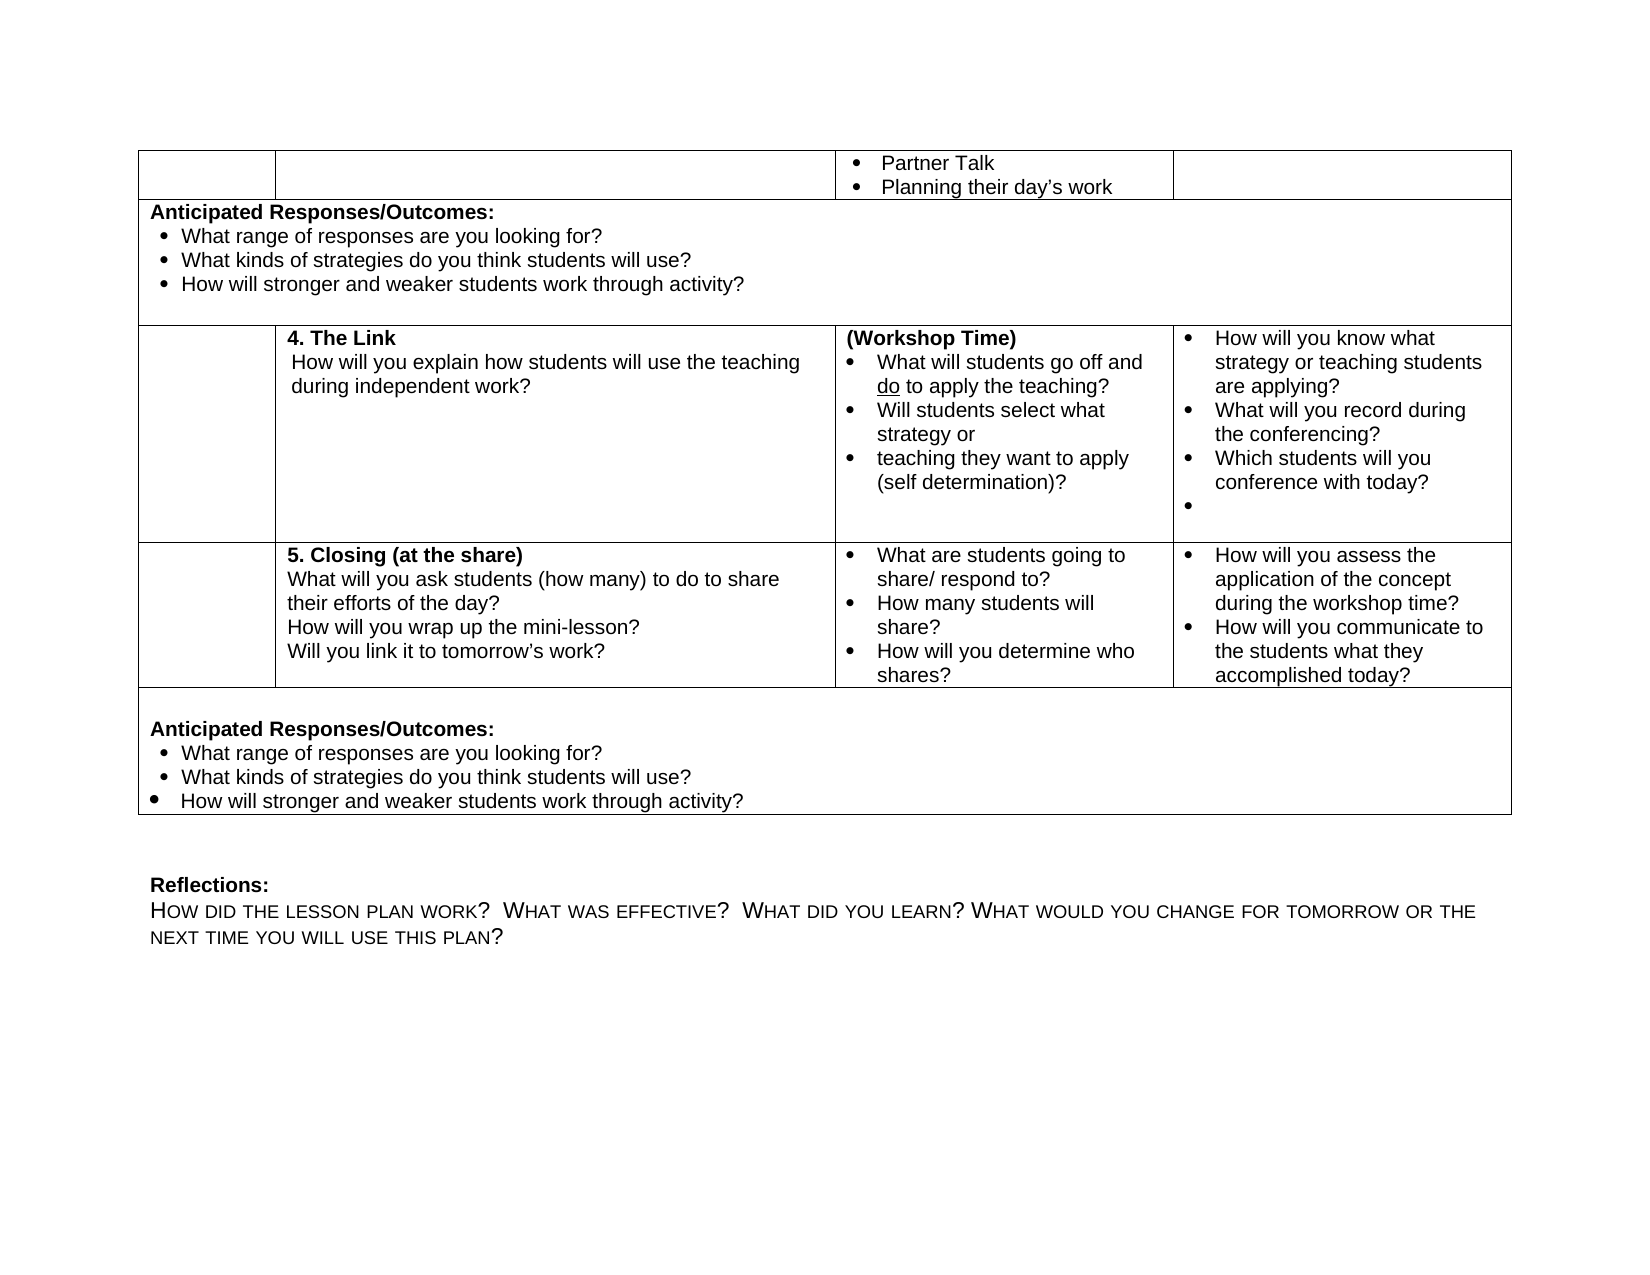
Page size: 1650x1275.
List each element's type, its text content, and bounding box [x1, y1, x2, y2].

table_cell How will you assess the application of the concept during the workshop time? How will you communicate to the students what they accomplished today? [1174, 543, 1511, 687]
table_cell Anticipated Responses/Outcomes: What range of responses are you looking for? What kinds of strategies do you think students will use? How will stronger and weaker students work through activity? [139, 200, 1511, 325]
table_cell [139, 543, 275, 687]
table_cell 5. Closing (at the share) What will you ask students (how many) to do to share their efforts of the day? How will you wrap up the mini-lesson? Will you link it to tomorrow’s work? [276, 543, 835, 687]
table_cell Anticipated Responses/Outcomes: What range of responses are you looking for? What kinds of strategies do you think students will use? How will stronger and weaker students work through activity? [139, 688, 1511, 814]
text Reflections: [150, 873, 1500, 897]
table_cell [139, 326, 275, 542]
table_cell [1174, 151, 1511, 199]
table_cell How will you know what strategy or teaching students are applying? What will you record during the conferencing? Which students will you conference with today? [1174, 326, 1511, 542]
table_cell [139, 151, 275, 199]
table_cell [836, 151, 1173, 199]
table_cell What are students going to share/ respond to? How many students will share? How will you determine who shares? [836, 543, 1173, 687]
table_cell 4. The Link How will you explain how students will use the teaching during independent work? [276, 326, 835, 542]
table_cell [276, 151, 835, 199]
table_cell (Workshop Time) What will students go off and do to apply the teaching? Will students select what strategy or teaching they want to apply (self determination)? [836, 326, 1173, 542]
text How did the lesson plan work? What was effective? What did you learn? What would you change for tomorrow or the next time you will use this plan? [150, 897, 1500, 949]
